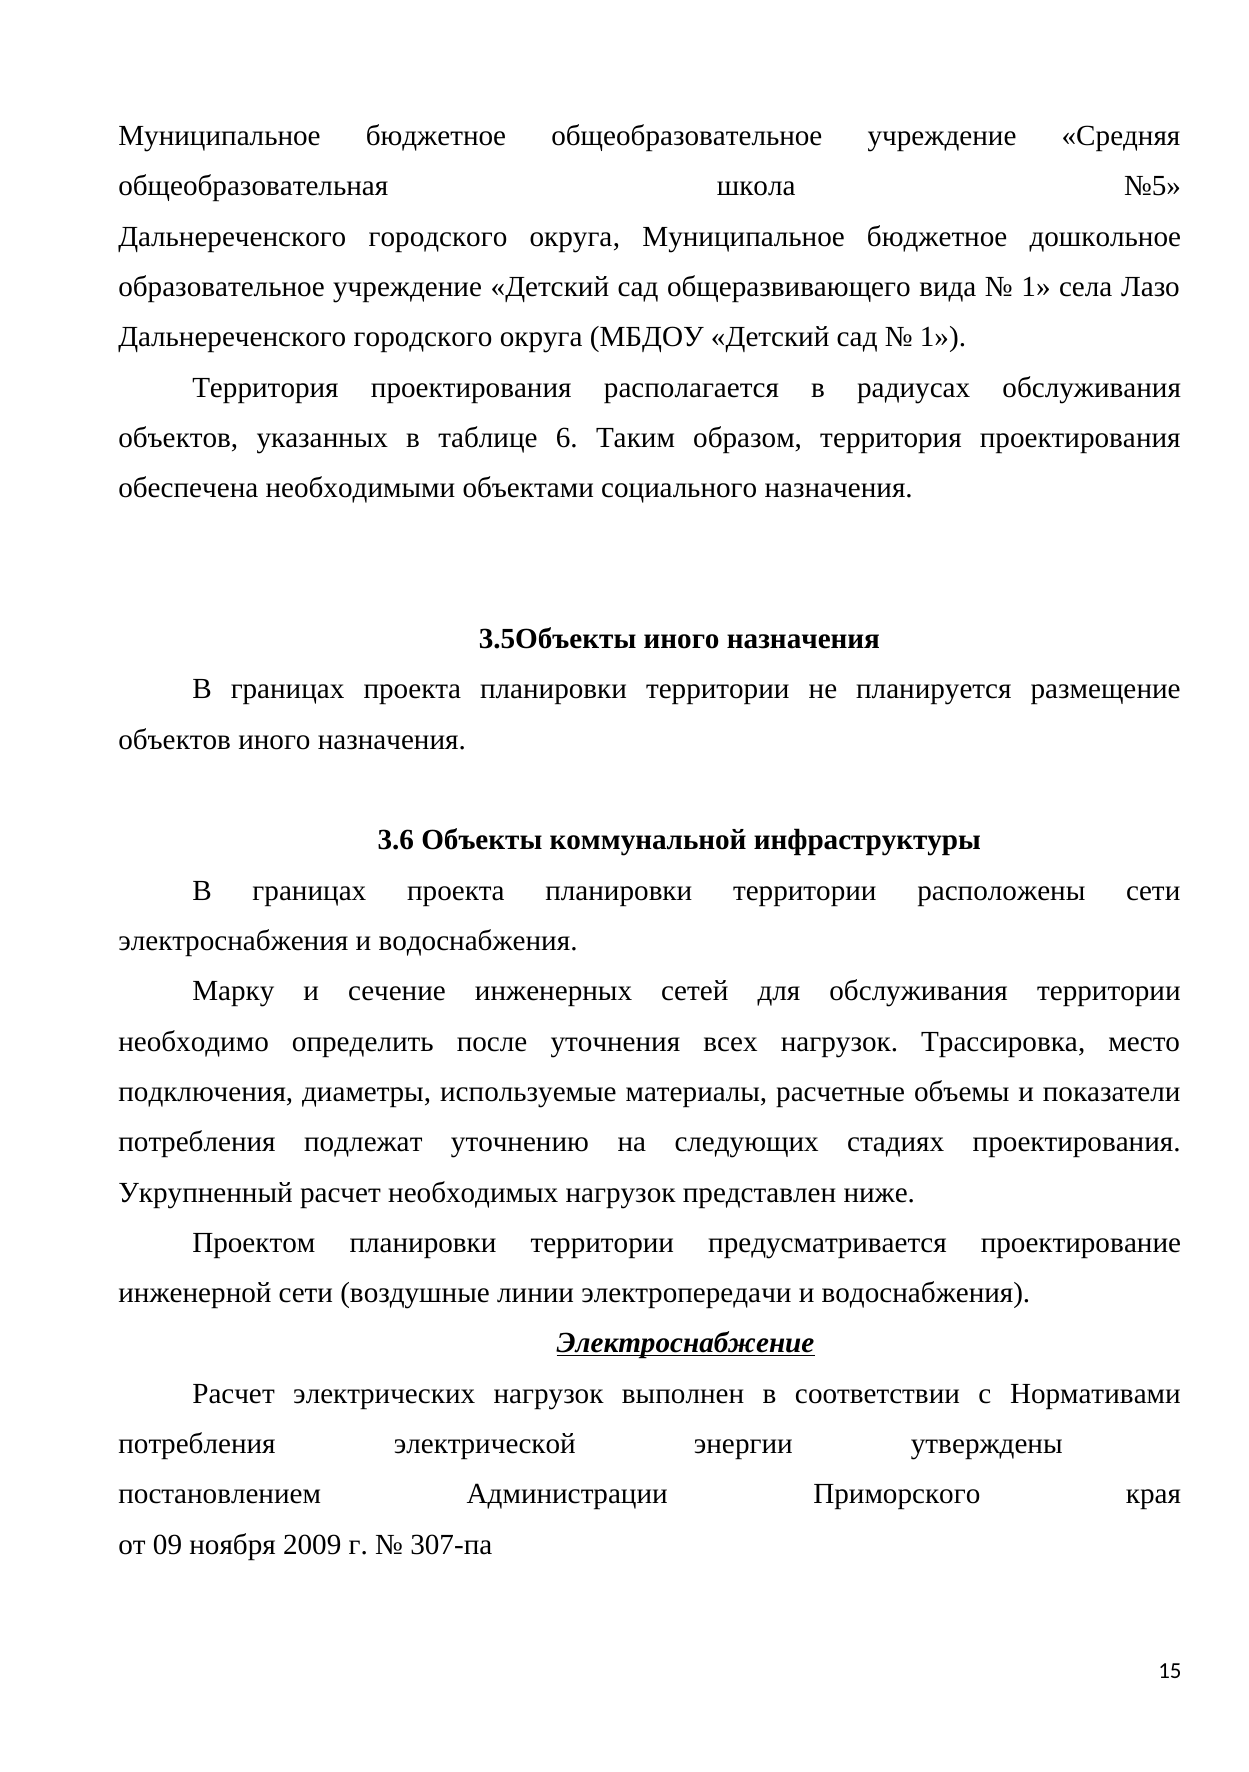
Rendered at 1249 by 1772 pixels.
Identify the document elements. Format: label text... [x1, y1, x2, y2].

text В границах проекта планировки территории расположены сети электроснабжения и водоснабжения. [118, 873, 1181, 957]
text 3.6 Объекты коммунальной инфраструктуры [118, 822, 1181, 856]
text Территория проектирования располагается в радиусах обслуживания объектов, указанных в таблице 6. Таким образом, территория проектирования обеспечена необходимыми объектами социального назначения. [118, 370, 1181, 504]
text Расчет электрических нагрузок выполнен в соответствии с Нормативами потребления электрической энергии утверждены постановлением Администрации Приморского края от 09 ноября 2009 г. № 307-па [118, 1376, 1181, 1560]
text Марку и сечение инженерных сетей для обслуживания территории необходимо определить после уточнения всех нагрузок. Трассировка, место подключения, диаметры, используемые материалы, расчетные объемы и показатели потребления подлежат уточнению на следующих стадиях проектирования. Укрупненный расчет необходимых нагрузок представлен ниже. [118, 973, 1181, 1208]
text Проектом планировки территории предусматривается проектирование инженерной сети (воздушные линии электропередачи и водоснабжения). [118, 1225, 1181, 1309]
text В границах проекта планировки территории не планируется размещение объектов иного назначения. [118, 672, 1181, 755]
text 3.5Объекты иного назначения [118, 621, 1181, 655]
text Электроснабжение [118, 1326, 1181, 1359]
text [118, 118, 1181, 353]
